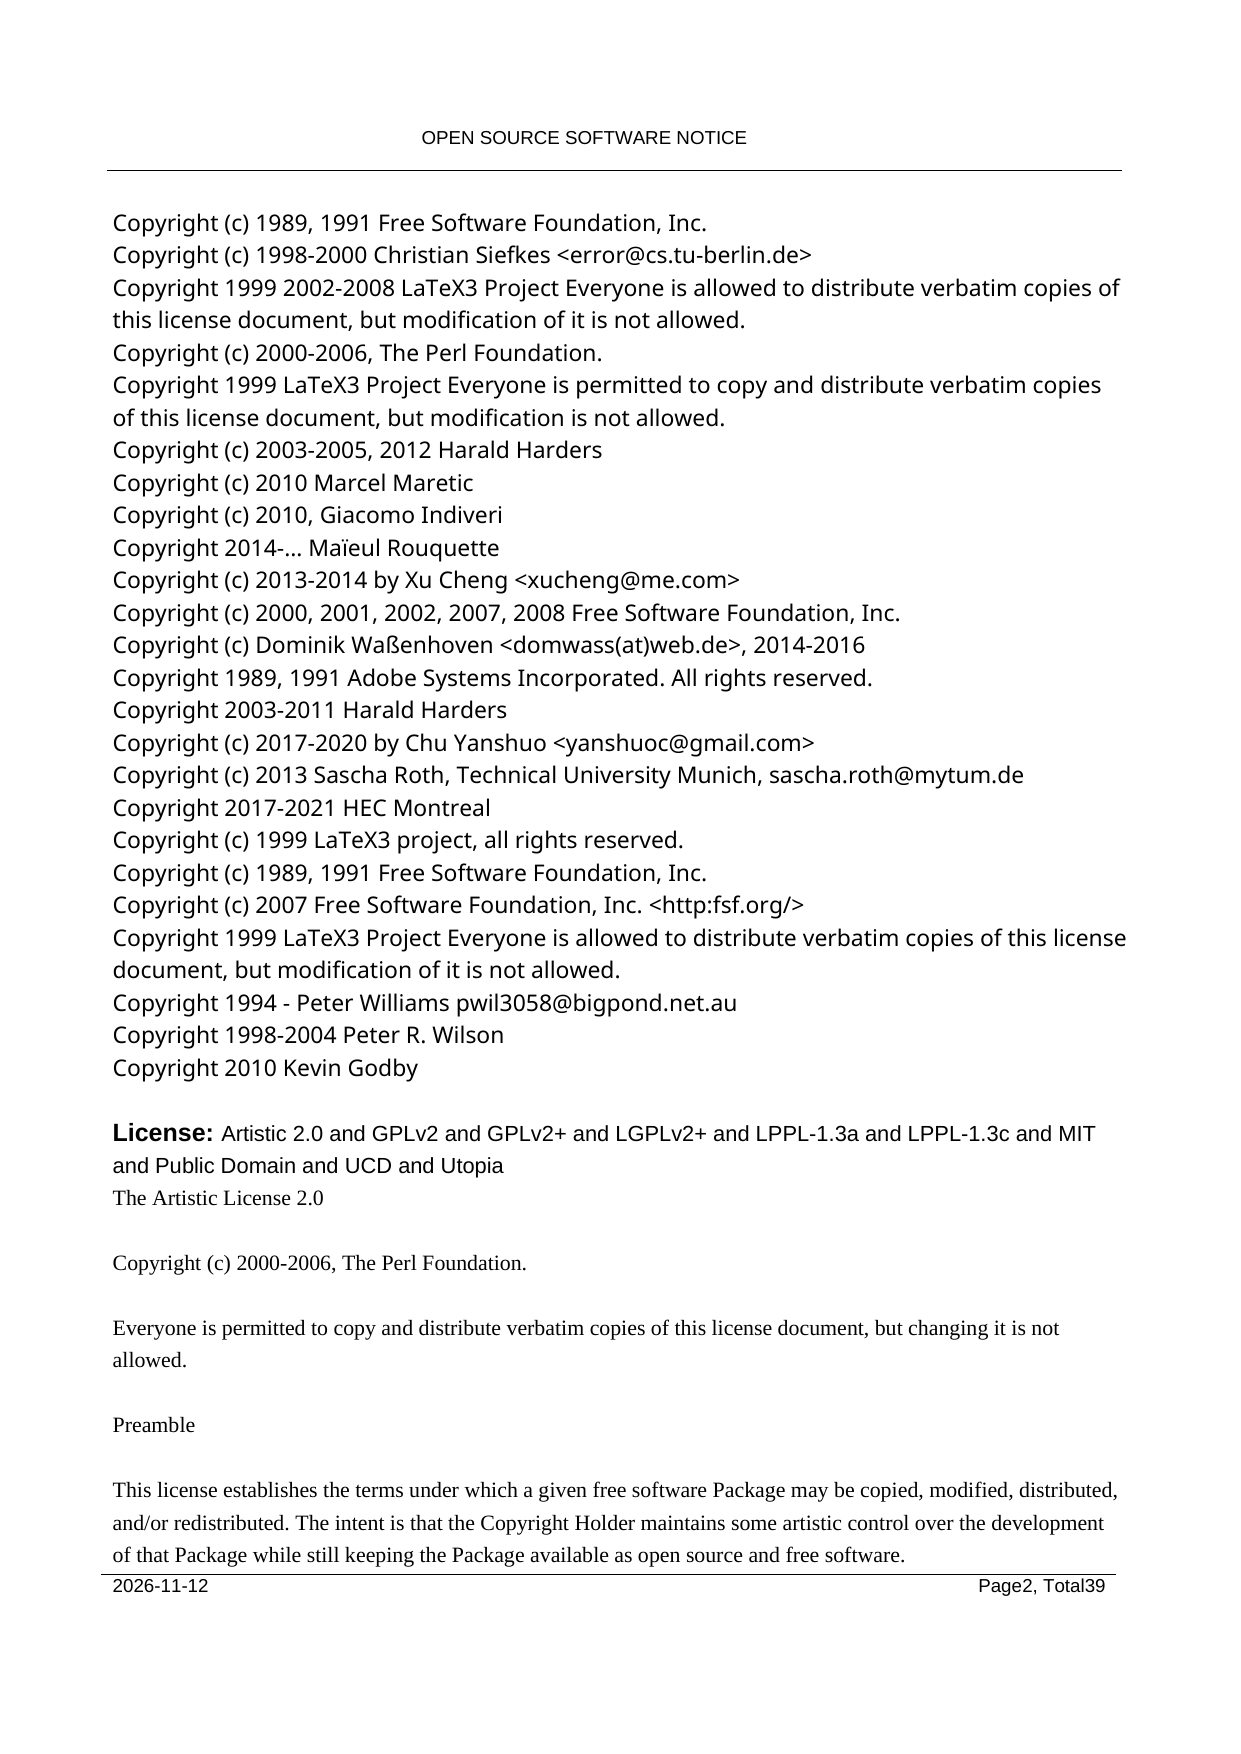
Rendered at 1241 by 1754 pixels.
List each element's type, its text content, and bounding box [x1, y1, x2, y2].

text Everyone is permitted to copy and distribute verbatim copies of this license document, but changing it is not allowed. [112, 1311, 1128, 1376]
text This license establishes the terms under which a given free software Package may be copied, modified, distributed, and/or redistributed. The intent is that the Copyright Holder maintains some artistic control over the development of that Package while still keeping the Package available as open source and free software. [112, 1474, 1128, 1571]
text The Artistic License 2.0 [112, 1181, 1128, 1214]
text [112, 206, 1128, 1116]
text License: Artistic 2.0 and GPLv2 and GPLv2+ and LGPLv2+ and LPPL-1.3a and LPPL-1.3c and MIT and Public Domain and UCD and Utopia [112, 1116, 1128, 1181]
text Copyright (c) 2000-2006, The Perl Foundation. [112, 1246, 1128, 1279]
text Preamble [112, 1409, 1128, 1441]
